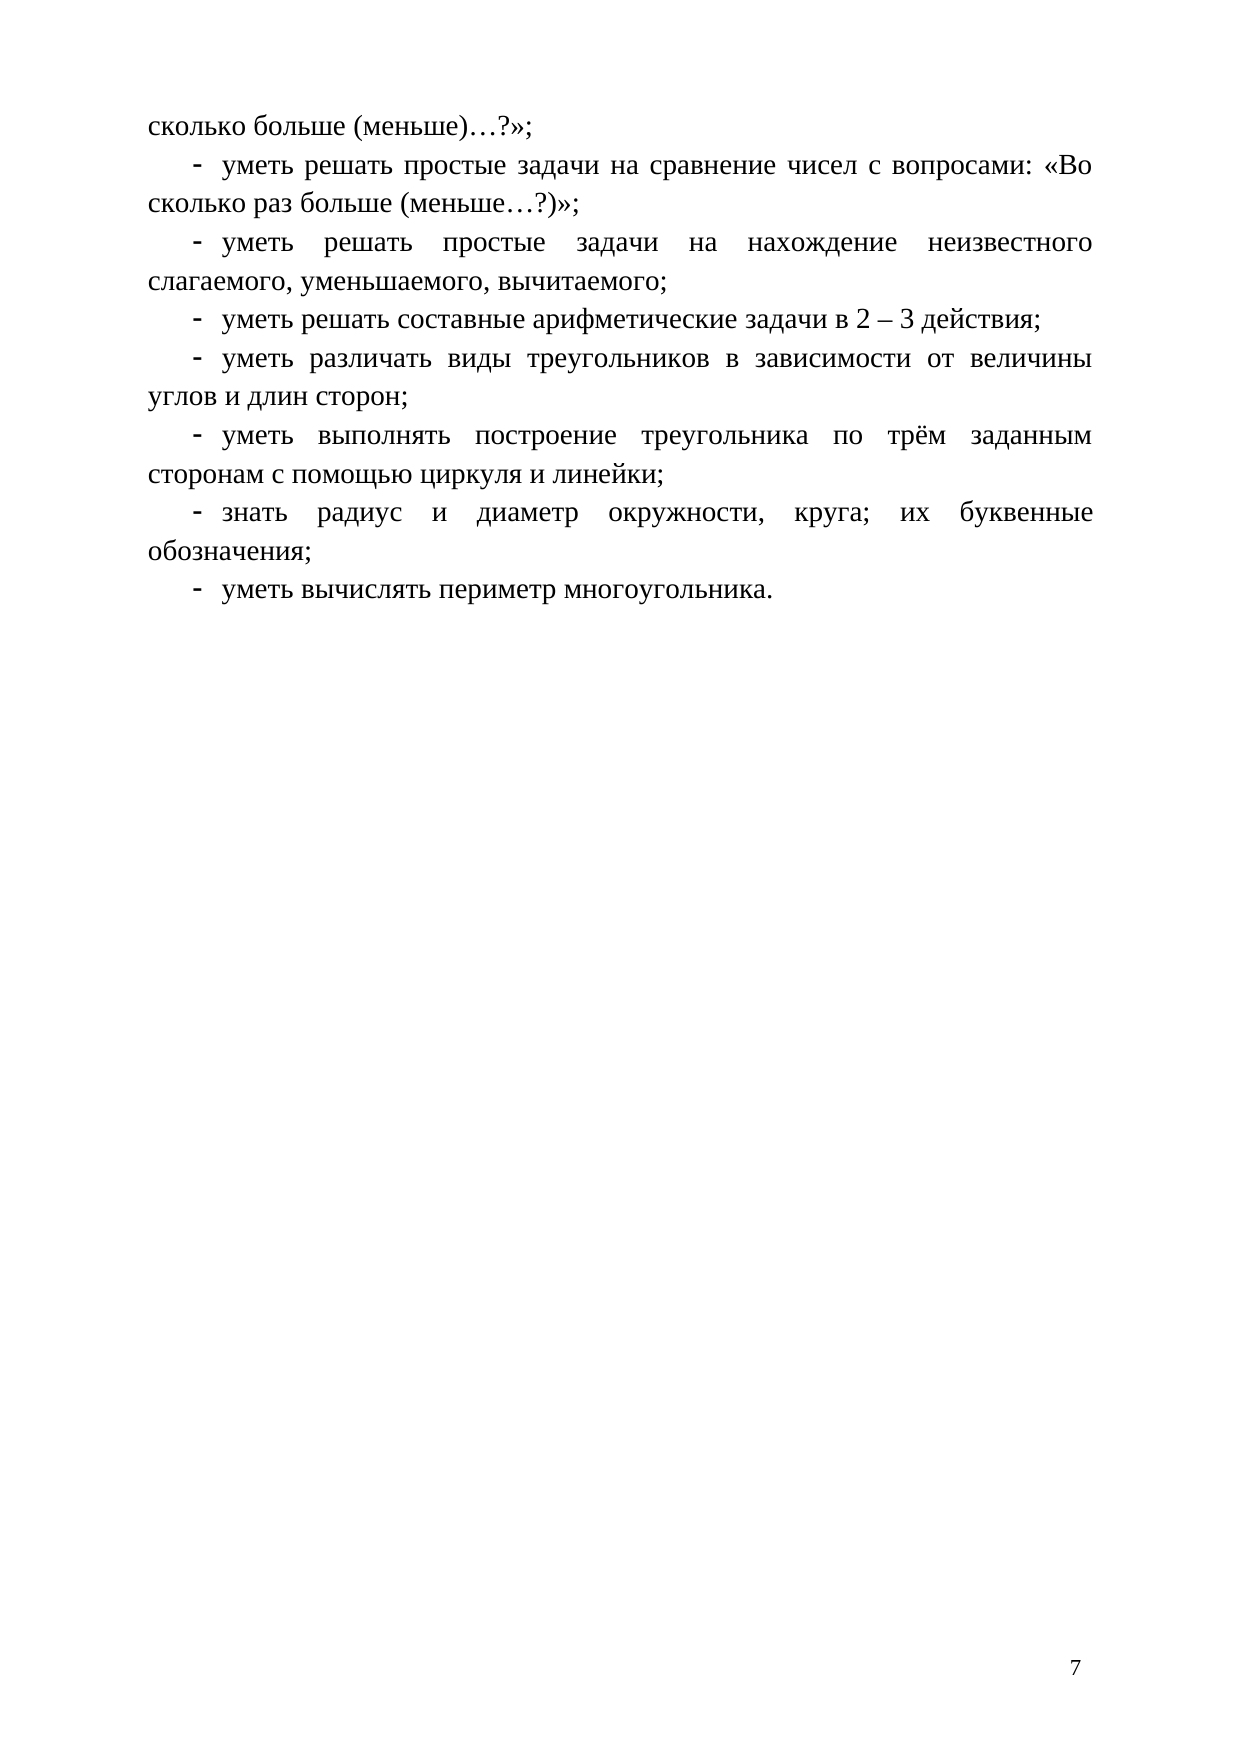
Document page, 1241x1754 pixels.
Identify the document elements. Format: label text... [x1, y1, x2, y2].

list уметь выполнять построение треугольника по трём заданным сторонам с помощью циркуля и линейки; [148, 417, 1092, 489]
list уметь решать составные арифметические задачи в 2 – 3 действия; [192, 301, 1105, 335]
list знать радиус и диаметр окружности, круга; их буквенные обозначения; [148, 494, 1093, 566]
list уметь различать виды треугольников в зависимости от величины углов и длин сторон; [148, 340, 1093, 412]
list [148, 108, 1092, 142]
list уметь решать простые задачи на сравнение чисел с вопросами: «Во сколько раз больше (меньше…?)»; [148, 147, 1092, 219]
list уметь решать простые задачи на нахождение неизвестного слагаемого, уменьшаемого, вычитаемого; [148, 224, 1093, 296]
list уметь вычислять периметр многоугольника. [192, 571, 1105, 605]
